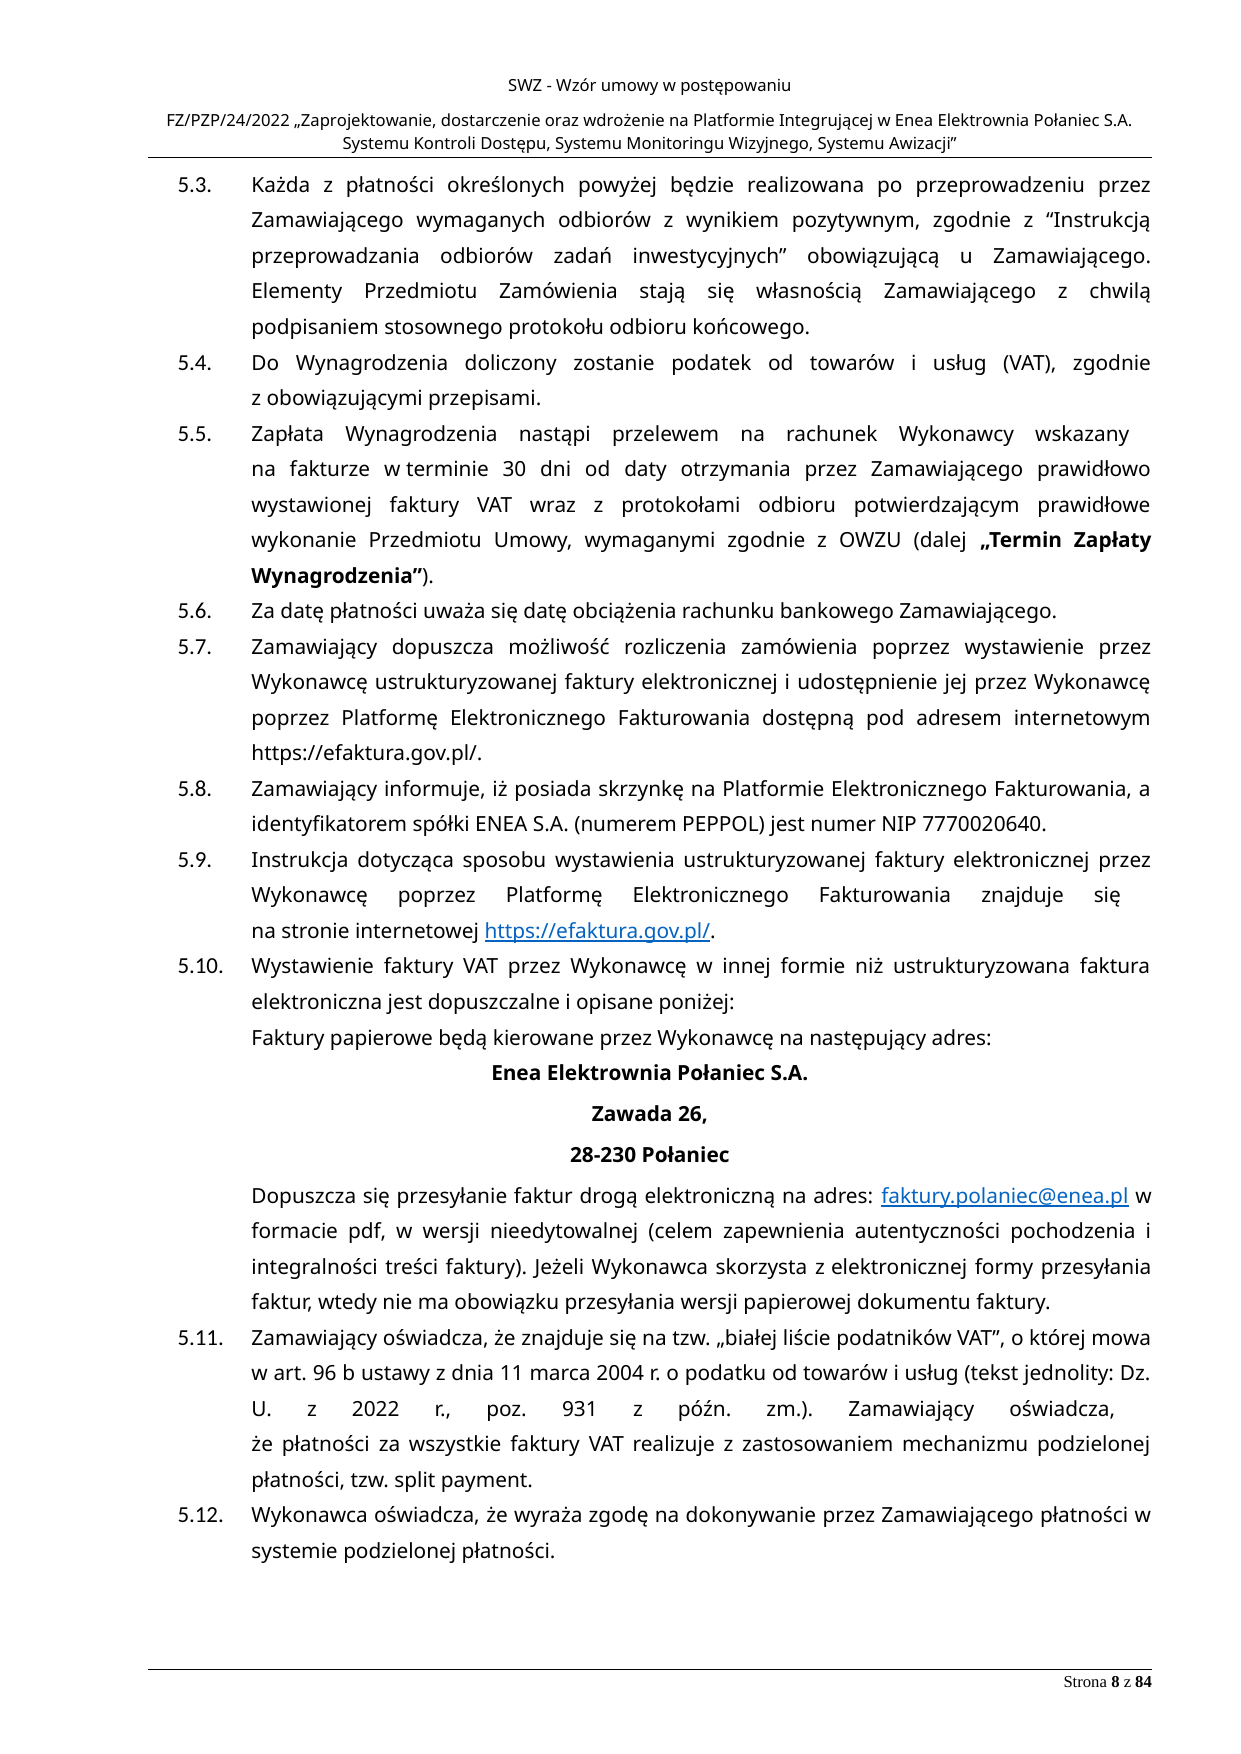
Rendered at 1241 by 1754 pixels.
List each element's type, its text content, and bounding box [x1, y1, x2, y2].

subtitle Wykonawca oświadcza, że wyraża zgodę na dokonywanie przez Zamawiającego płatności w systemie podzielonej płatności. [177, 1501, 1152, 1564]
subtitle Wystawienie faktury VAT przez Wykonawcę w innej formie niż ustrukturyzowana faktura elektroniczna jest dopuszczalne i opisane poniżej: [177, 952, 1152, 1016]
text Zawada 26, [148, 1099, 1152, 1127]
subtitle Każda z płatności określonych powyżej będzie realizowana po przeprowadzeniu przez Zamawiającego wymaganych odbiorów z wynikiem pozytywnym, zgodnie z “Instrukcją przeprowadzania odbiorów zadań inwestycyjnych” obowiązującą u Zamawiającego. Elementy Przedmiotu Zamówienia stają się własnością Zamawiającego z chwilą podpisaniem stosownego protokołu odbioru końcowego. [177, 170, 1152, 341]
subtitle Zamawiający dopuszcza możliwość rozliczenia zamówienia poprzez wystawienie przez Wykonawcę ustrukturyzowanej faktury elektronicznej i udostępnienie jej przez Wykonawcę poprzez Platformę Elektronicznego Fakturowania dostępną pod adresem internetowym https://efaktura.gov.pl/. [177, 632, 1152, 767]
subtitle Do Wynagrodzenia doliczony zostanie podatek od towarów i usług (VAT), zgodnie z obowiązującymi przepisami. [177, 348, 1152, 412]
subtitle Instrukcja dotycząca sposobu wystawienia ustrukturyzowanej faktury elektronicznej przez Wykonawcę poprzez Platformę Elektronicznego Fakturowania znajduje się na stronie internetowej https://efaktura.gov.pl/. [177, 845, 1152, 944]
subtitle Dopuszcza się przesyłanie faktur drogą elektroniczną na adres: faktury.polaniec@enea.pl w formacie pdf, w wersji nieedytowalnej (celem zapewnienia autentyczności pochodzenia i integralności treści faktury). Jeżeli Wykonawca skorzysta z elektronicznej formy przesyłania faktur, wtedy nie ma obowiązku przesyłania wersji papierowej dokumentu faktury. [251, 1181, 1152, 1316]
text 28-230 Połaniec [148, 1140, 1152, 1168]
subtitle Zapłata Wynagrodzenia nastąpi przelewem na rachunek Wykonawcy wskazany na fakturze w terminie 30 dni od daty otrzymania przez Zamawiającego prawidłowo wystawionej faktury VAT wraz z protokołami odbioru potwierdzającym prawidłowe wykonanie Przedmiotu Umowy, wymaganymi zgodnie z OWZU (dalej „Termin Zapłaty Wynagrodzenia”). [177, 419, 1152, 589]
subtitle Za datę płatności uważa się datę obciążenia rachunku bankowego Zamawiającego. [177, 596, 1152, 625]
subtitle Zamawiający oświadcza, że znajduje się na tzw. „białej liście podatników VAT”, o której mowa w art. 96 b ustawy z dnia 11 marca 2004 r. o podatku od towarów i usług (tekst jednolity: Dz. U. z 2022 r., poz. 931 z późn. zm.). Zamawiający oświadcza, że płatności za wszystkie faktury VAT realizuje z zastosowaniem mechanizmu podzielonej płatności, tzw. split payment. [177, 1323, 1152, 1493]
subtitle Faktury papierowe będą kierowane przez Wykonawcę na następujący adres: [251, 1023, 1152, 1051]
text Enea Elektrownia Połaniec S.A. [148, 1058, 1152, 1087]
subtitle Zamawiający informuje, iż posiada skrzynkę na Platformie Elektronicznego Fakturowania, a identyfikatorem spółki ENEA S.A. (numerem PEPPOL) jest numer NIP 7770020640. [177, 774, 1152, 838]
